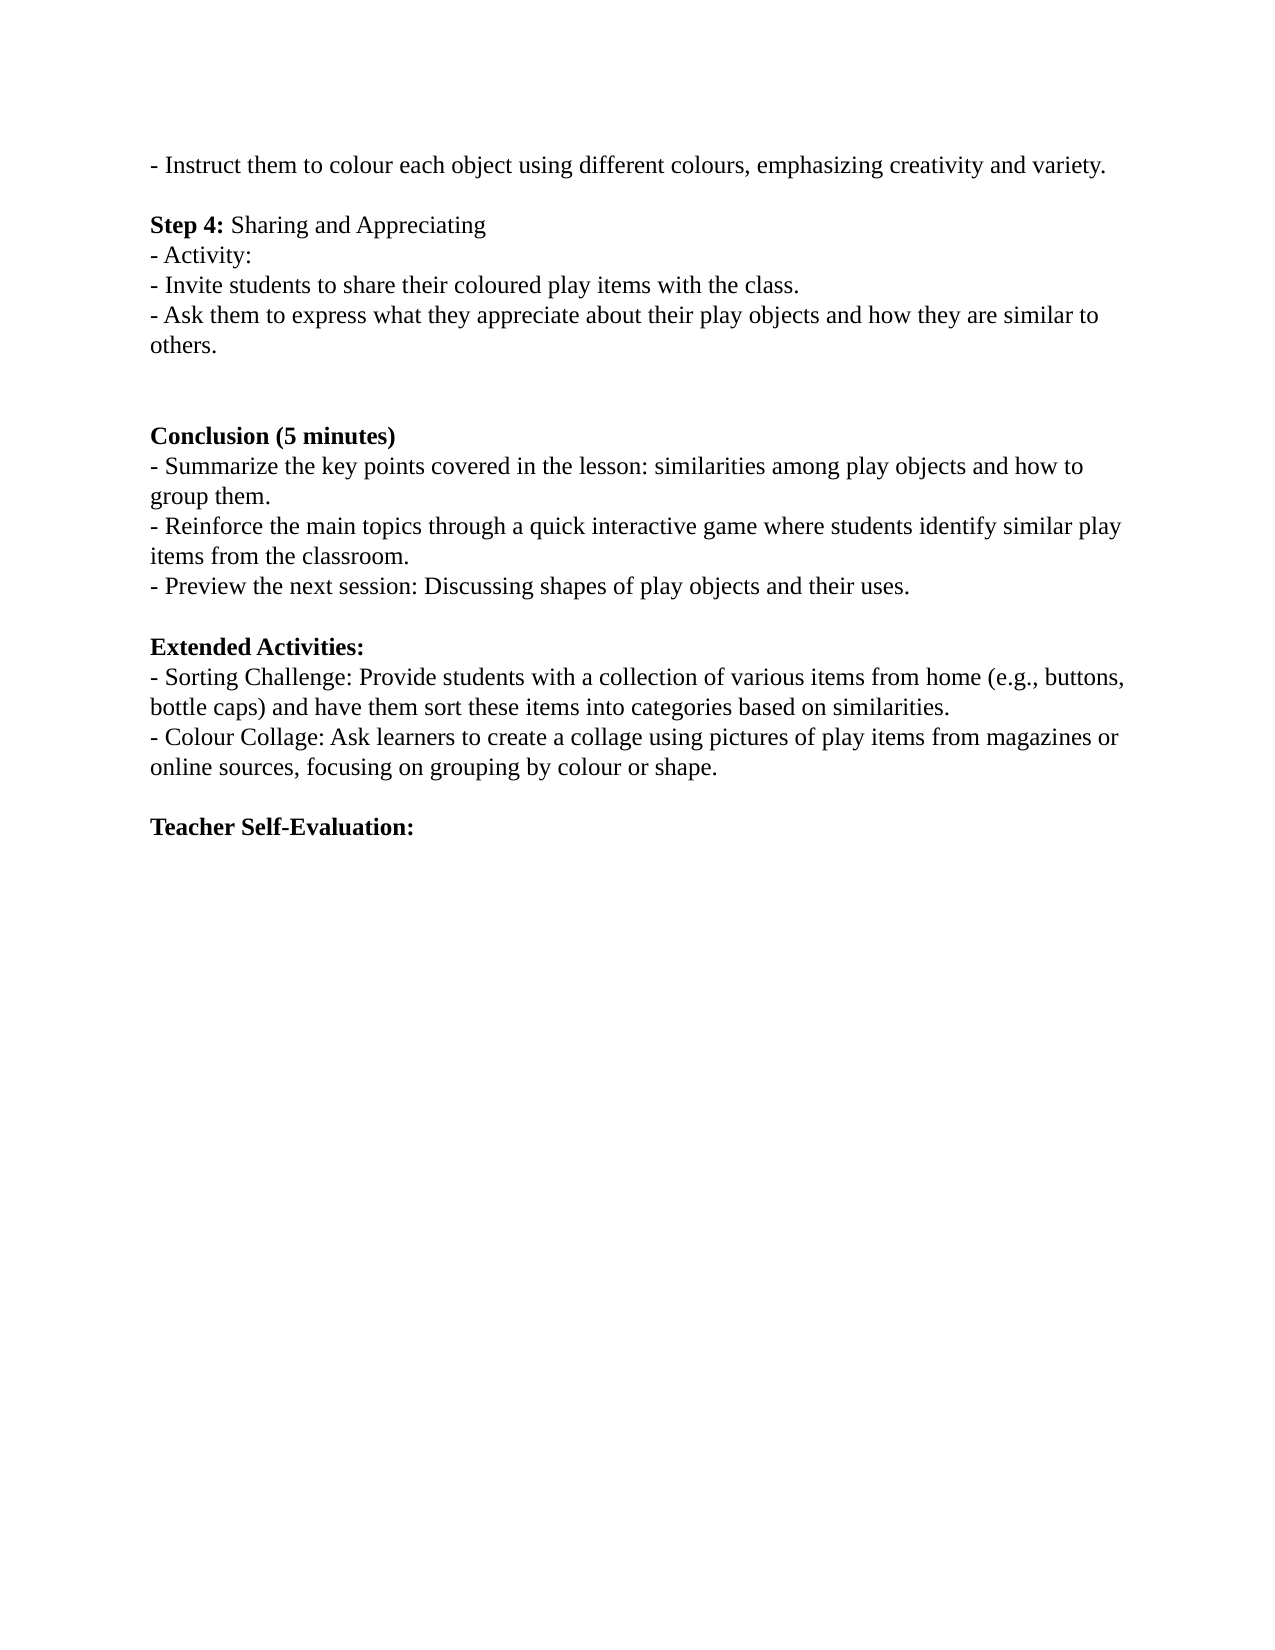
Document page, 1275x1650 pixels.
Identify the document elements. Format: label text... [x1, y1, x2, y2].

text Conclusion (5 minutes) [150, 421, 1125, 450]
text - Instruct them to colour each object using different colours, emphasizing creativity and variety. [150, 150, 1125, 179]
text Extended Activities: [150, 632, 1125, 660]
text - Preview the next session: Discussing shapes of play objects and their uses. [150, 571, 1125, 600]
text - Reinforce the main topics through a quick interactive game where students identify similar play items from the classroom. [150, 511, 1125, 570]
text - Ask them to express what they appreciate about their play objects and how they are similar to others. [150, 301, 1125, 359]
text - Activity: [150, 240, 1125, 269]
text Step 4: Sharing and Appreciating [150, 210, 1125, 239]
text - Sorting Challenge: Provide students with a collection of various items from home (e.g., buttons, bottle caps) and have them sort these items into categories based on similarities. [150, 662, 1125, 721]
text - Invite students to share their coloured play items with the class. [150, 270, 1125, 299]
text Teacher Self-Evaluation: [150, 812, 1125, 841]
text - Colour Collage: Ask learners to create a collage using pictures of play items from magazines or online sources, focusing on grouping by colour or shape. [150, 722, 1125, 781]
text - Summarize the key points covered in the lesson: similarities among play objects and how to group them. [150, 451, 1125, 510]
